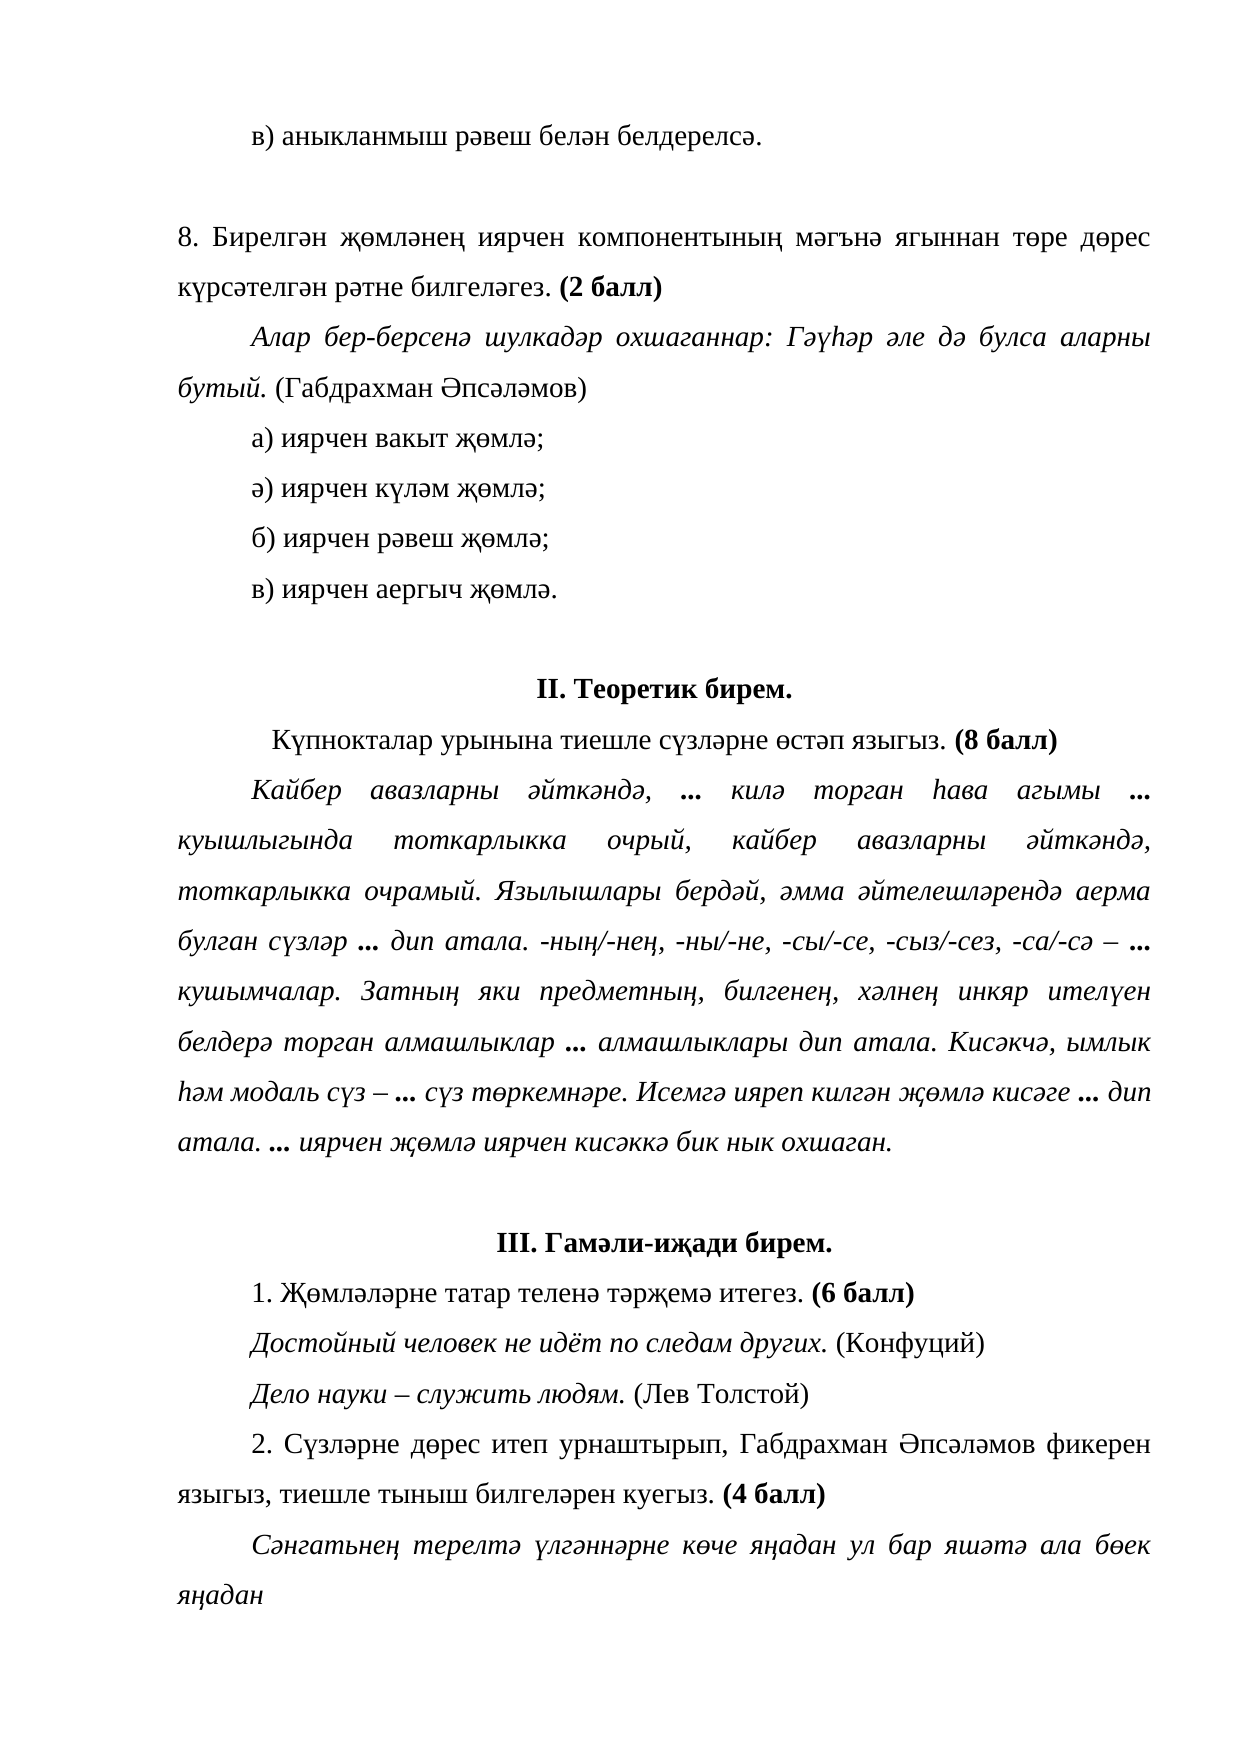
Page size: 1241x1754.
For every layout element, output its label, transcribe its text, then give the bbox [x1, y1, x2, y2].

text Достойный человек не идёт по следам других. (Конфуций) [177, 1326, 1152, 1359]
text ә) иярчен күләм җөмлә; [177, 470, 1152, 504]
text 1. Җөмләләрне татар теленә тәрҗемә итегез. (6 балл) [177, 1275, 1152, 1309]
text 2. Сүзләрне дөрес итеп урнаштырып, Габдрахман Әпсәләмов фикерен языгыз, тиешле тыныш билгеләрен куегыз. (4 балл) [177, 1426, 1152, 1510]
text Алар бер-берсенә шулкадәр охшаганнар: Гәүһәр әле дә булса аларны бутый. (Габдрахман Әпсәләмов) [177, 319, 1152, 403]
text Сәнгатьнең терелтә үлгәннәрне көче яңадан ул бар яшәтә ала бөек яңадан [177, 1527, 1152, 1611]
text Күпнокталар урынына тиешле сүзләрне өстәп языгыз. (8 балл) [177, 722, 1152, 755]
text Дело науки – служить людям. (Лев Толстой) [177, 1376, 1152, 1409]
text III. Гамәли-иҗади бирем. [177, 1225, 1152, 1258]
text в) аныкланмыш рәвеш белән белдерелсә. [177, 118, 1152, 152]
text а) иярчен вакыт җөмлә; [177, 420, 1152, 453]
text 8. Бирелгән җөмләнең иярчен компонентының мәгънә ягыннан төре дөрес күрсәтелгән рәтне билгеләгез. (2 балл) [177, 219, 1152, 303]
text Кайбер авазларны әйткәндә, ... килә торган һава агымы ... куышлыгында тоткарлыкка очрый, кайбер авазларны әйткәндә, тоткарлыкка очрамый. Язылышлары бердәй, әмма әйтелешләрендә аерма булган сүзләр ... дип атала. -ның/-нең, -ны/-не, -сы/-се, -сыз/-сез, -са/-сә – ... кушымчалар. Затның яки предметның, билгенең, хәлнең инкяр ителүен белдерә торган алмашлыклар ... алмашлыклары дип атала. Кисәкчә, ымлык һәм модаль сүз – ... сүз төркемнәре. Исемгә ияреп килгән җөмлә кисәге ... дип атала. ... иярчен җөмлә иярчен кисәккә бик нык охшаган. [177, 772, 1152, 1158]
text б) иярчен рәвеш җөмлә; [177, 521, 1152, 554]
text II. Теоретик бирем. [177, 672, 1152, 705]
text в) иярчен аергыч җөмлә. [177, 571, 1152, 604]
